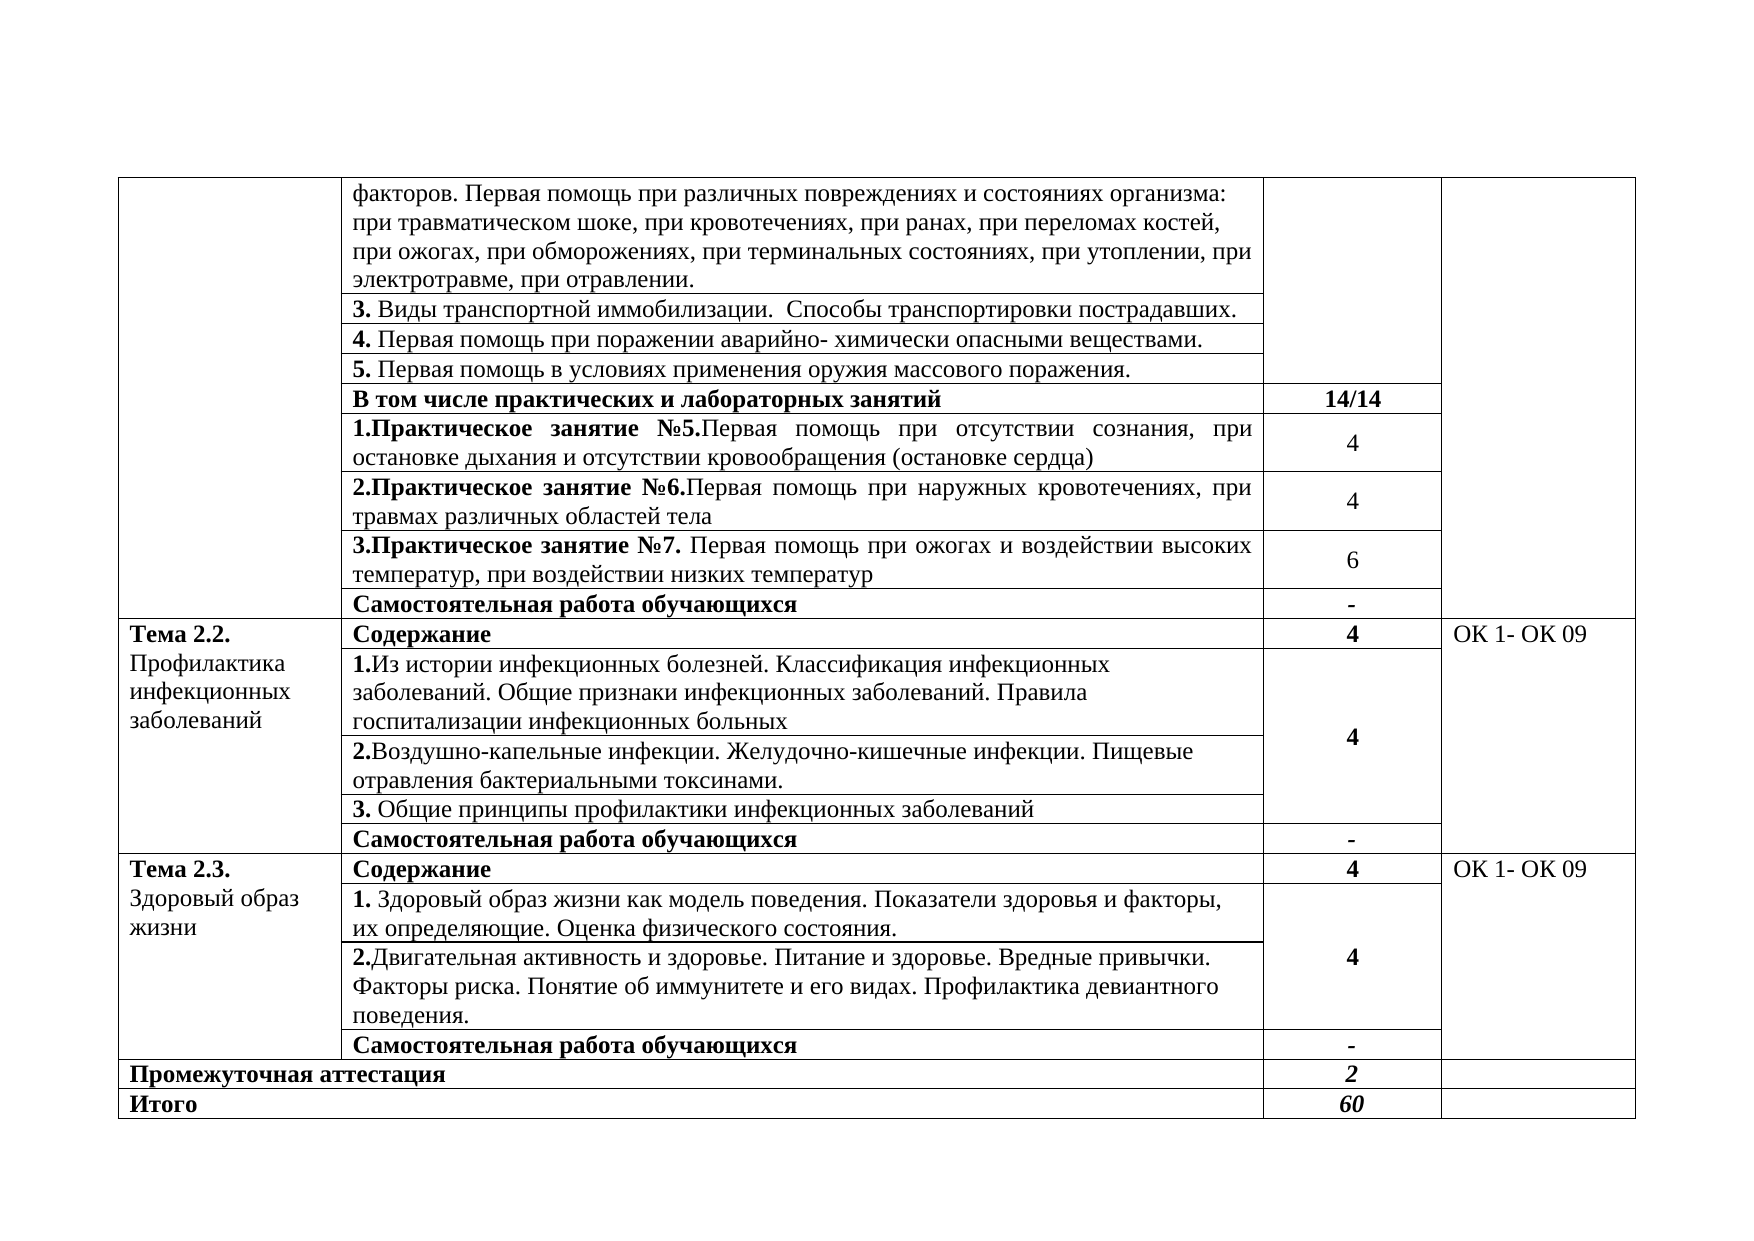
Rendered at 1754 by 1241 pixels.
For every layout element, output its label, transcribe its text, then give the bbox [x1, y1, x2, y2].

table_cell [1442, 1060, 1635, 1088]
table_cell Содержание [342, 619, 1263, 648]
table_cell 2.Воздушно-капельные инфекции. Желудочно-кишечные инфекции. Пищевые отравления бактериальными токсинами. [342, 736, 1263, 793]
table_cell Самостоятельная работа обучающихся [342, 1030, 1263, 1058]
table_cell Содержание [342, 854, 1263, 883]
table_cell Промежуточная аттестация [119, 1060, 1263, 1088]
table_cell 4 [1264, 884, 1441, 1029]
table_cell [1442, 1089, 1635, 1118]
table_cell 3. Общие принципы профилактики инфекционных заболеваний [342, 795, 1263, 823]
table_cell 14/14 [1264, 384, 1441, 412]
table_cell 1. Здоровый образ жизни как модель поведения. Показатели здоровья и факторы, их определяющие. Оценка физического состояния. [342, 884, 1263, 941]
table_cell 3.Практическое занятие №7. Первая помощь при ожогах и воздействии высоких температур, при воздействии низких температур [342, 531, 1263, 588]
table_cell 4 [1264, 649, 1441, 823]
table_cell 4. Первая помощь при поражении аварийно- химически опасными веществами. [342, 324, 1263, 353]
table_cell 2 [1264, 1060, 1441, 1088]
table_cell 4 [1264, 619, 1441, 648]
table_cell 4 [1264, 414, 1441, 471]
table_cell В том числе практических и лабораторных занятий [342, 384, 1263, 412]
table_cell 6 [1264, 531, 1441, 588]
table_cell Самостоятельная работа обучающихся [342, 589, 1263, 618]
table_cell 4 [1264, 472, 1441, 529]
table_cell Самостоятельная работа обучающихся [342, 824, 1263, 853]
table_cell ОК 1- ОК 09 [1442, 854, 1635, 1058]
table_cell Итого [119, 1089, 1263, 1118]
table_cell 4 [1264, 854, 1441, 883]
table_cell - [1264, 824, 1441, 853]
table_cell ОК 1- ОК 09 [1442, 619, 1635, 853]
table_cell - [1264, 1030, 1441, 1058]
table_cell 5. Первая помощь в условиях применения оружия массового поражения. [342, 354, 1263, 383]
table_cell 1.Из истории инфекционных болезней. Классификация инфекционных заболеваний. Общие признаки инфекционных заболеваний. Правила госпитализации инфекционных больных [342, 649, 1263, 735]
table_cell 2.Практическое занятие №6.Первая помощь при наружных кровотечениях, при травмах различных областей тела [342, 472, 1263, 529]
table_cell 2.Двигательная активность и здоровье. Питание и здоровье. Вредные привычки. Факторы риска. Понятие об иммунитете и его видах. Профилактика девиантного поведения. [342, 943, 1263, 1029]
table_cell 1.Практическое занятие №5.Первая помощь при отсутствии сознания, при остановке дыхания и отсутствии кровообращения (остановке сердца) [342, 414, 1263, 471]
table_cell - [1264, 589, 1441, 618]
table_cell Тема 2.3. Здоровый образ жизни [119, 854, 341, 1058]
table_cell 3. Виды транспортной иммобилизации. Способы транспортировки пострадавших. [342, 294, 1263, 323]
table_cell Тема 2.2. Профилактика инфекционных заболеваний [119, 619, 341, 853]
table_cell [342, 178, 1263, 293]
table_cell 60 [1264, 1089, 1441, 1118]
